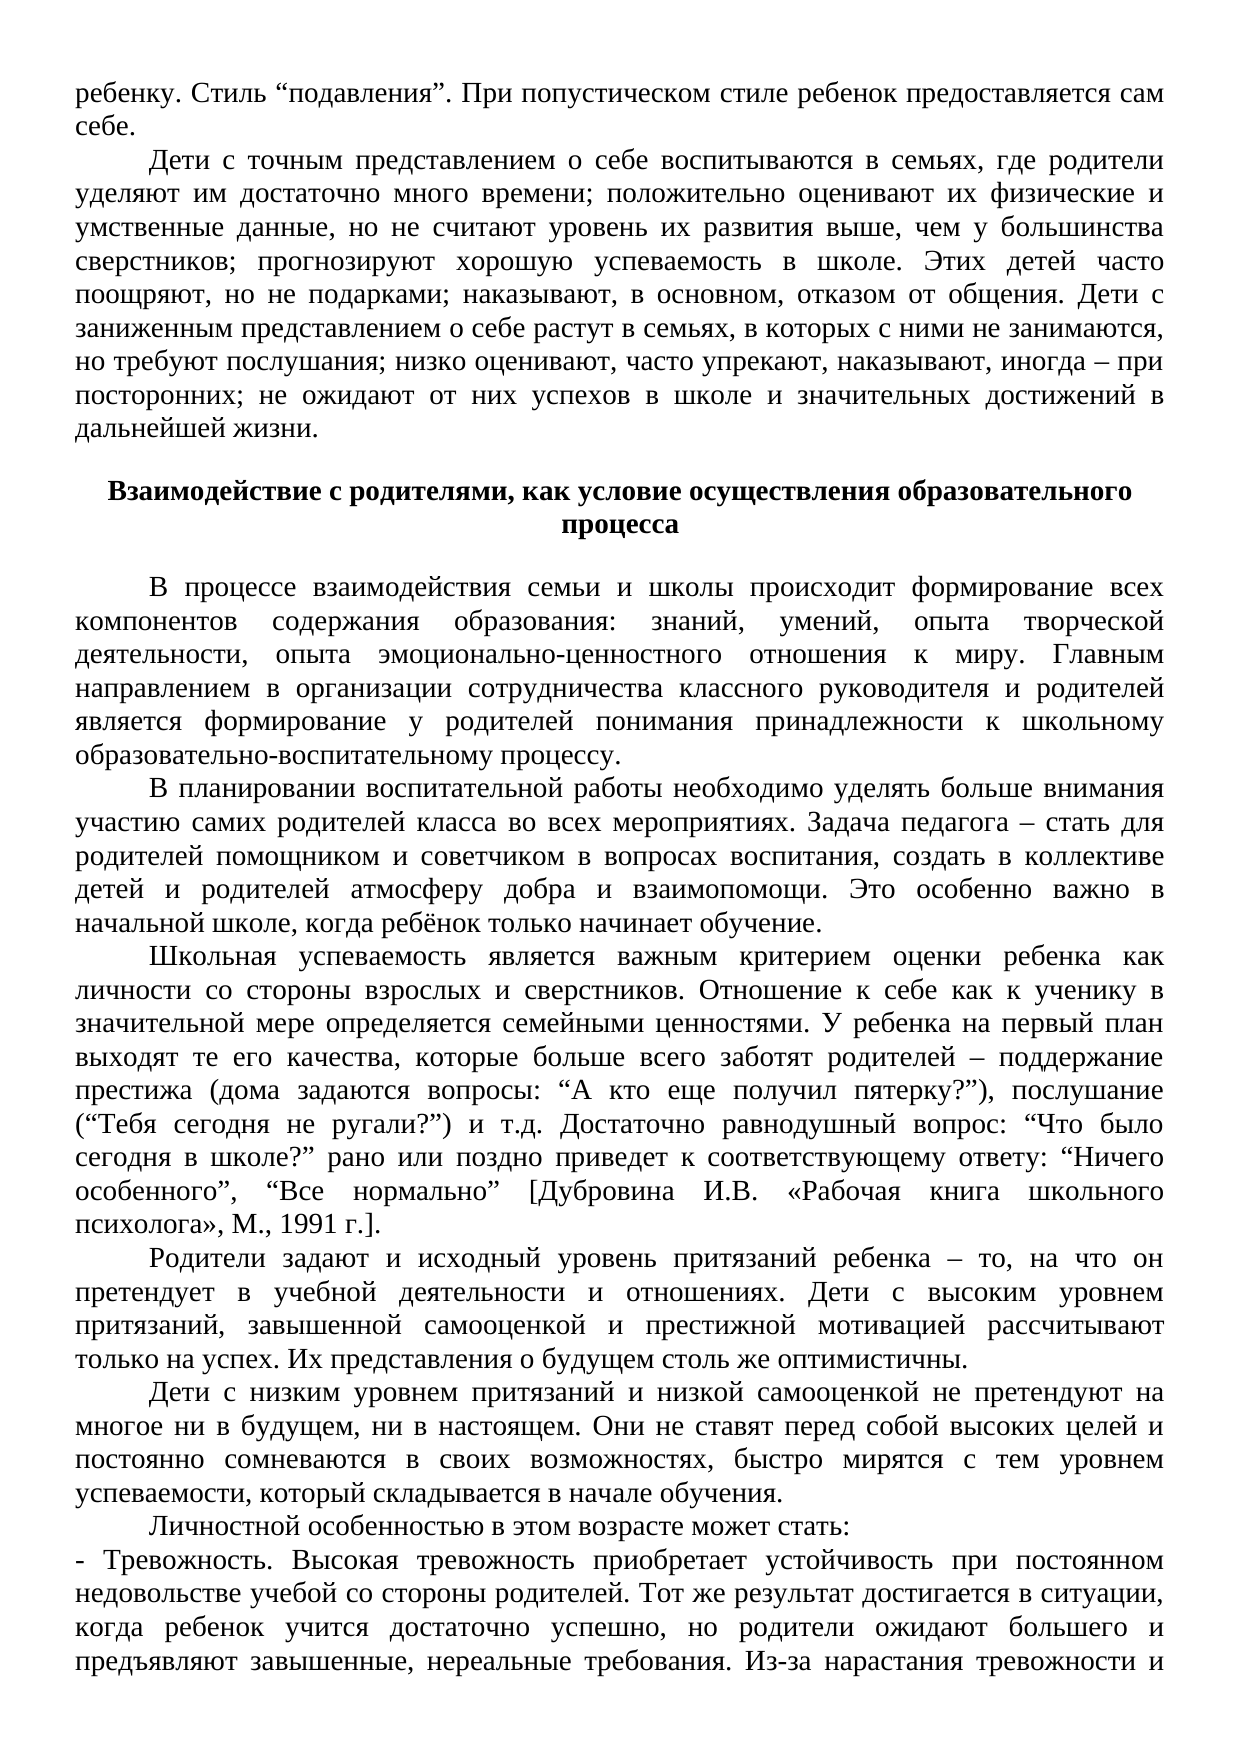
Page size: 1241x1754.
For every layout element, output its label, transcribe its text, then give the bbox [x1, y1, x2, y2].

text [75, 75, 1165, 142]
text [75, 1542, 1165, 1676]
text Взаимодействие с родителями, как условие осуществления образовательного процесса [75, 473, 1165, 540]
text В процессе взаимодействия семьи и школы происходит формирование всех компонентов содержания образования: знаний, умений, опыта творческой деятельности, опыта эмоционально-ценностного отношения к миру. Главным направлением в организации сотрудничества классного руководителя и родителей является формирование у родителей понимания принадлежности к школьному образовательно-воспитательному процессу. [75, 569, 1165, 771]
text Дети с точным представлением о себе воспитываются в семьях, где родители уделяют им достаточно много времени; положительно оценивают их физические и умственные данные, но не считают уровень их развития выше, чем у большинства сверстников; прогнозируют хорошую успеваемость в школе. Этих детей часто поощряют, но не подарками; наказывают, в основном, отказом от общения. Дети с заниженным представлением о себе растут в семьях, в которых с ними не занимаются, но требуют послушания; низко оценивают, часто упрекают, наказывают, иногда – при посторонних; не ожидают от них успехов в школе и значительных достижений в дальнейшей жизни. [75, 142, 1165, 444]
text Родители задают и исходный уровень притязаний ребенка – то, на что он претендует в учебной деятельности и отношениях. Дети с высоким уровнем притязаний, завышенной самооценкой и престижной мотивацией рассчитывают только на успех. Их представления о будущем столь же оптимистичны. [75, 1240, 1165, 1374]
text Дети с низким уровнем притязаний и низкой самооценкой не претендуют на многое ни в будущем, ни в настоящем. Они не ставят перед собой высоких целей и постоянно сомневаются в своих возможностях, быстро мирятся с тем уровнем успеваемости, который складывается в начале обучения. [75, 1374, 1165, 1508]
text Личностной особенностью в этом возрасте может стать: [75, 1508, 1165, 1542]
text В планировании воспитательной работы необходимо уделять больше внимания участию самих родителей класса во всех мероприятиях. Задача педагога – стать для родителей помощником и советчиком в вопросах воспитания, создать в коллективе детей и родителей атмосферу добра и взаимопомощи. Это особенно важно в начальной школе, когда ребёнок только начинает обучение. [75, 771, 1165, 938]
text Школьная успеваемость является важным критерием оценки ребенка как личности со стороны взрослых и сверстников. Отношение к себе как к ученику в значительной мере определяется семейными ценностями. У ребенка на первый план выходят те его качества, которые больше всего заботят родителей – поддержание престижа (дома задаются вопросы: “А кто еще получил пятерку?”), послушание (“Тебя сегодня не ругали?”) и т.д. Достаточно равнодушный вопрос: “Что было сегодня в школе?” рано или поздно приведет к соответствующему ответу: “Ничего особенного”, “Все нормально” [Дубровина И.В. «Рабочая книга школьного психолога», М., 1991 г.]. [75, 938, 1165, 1240]
